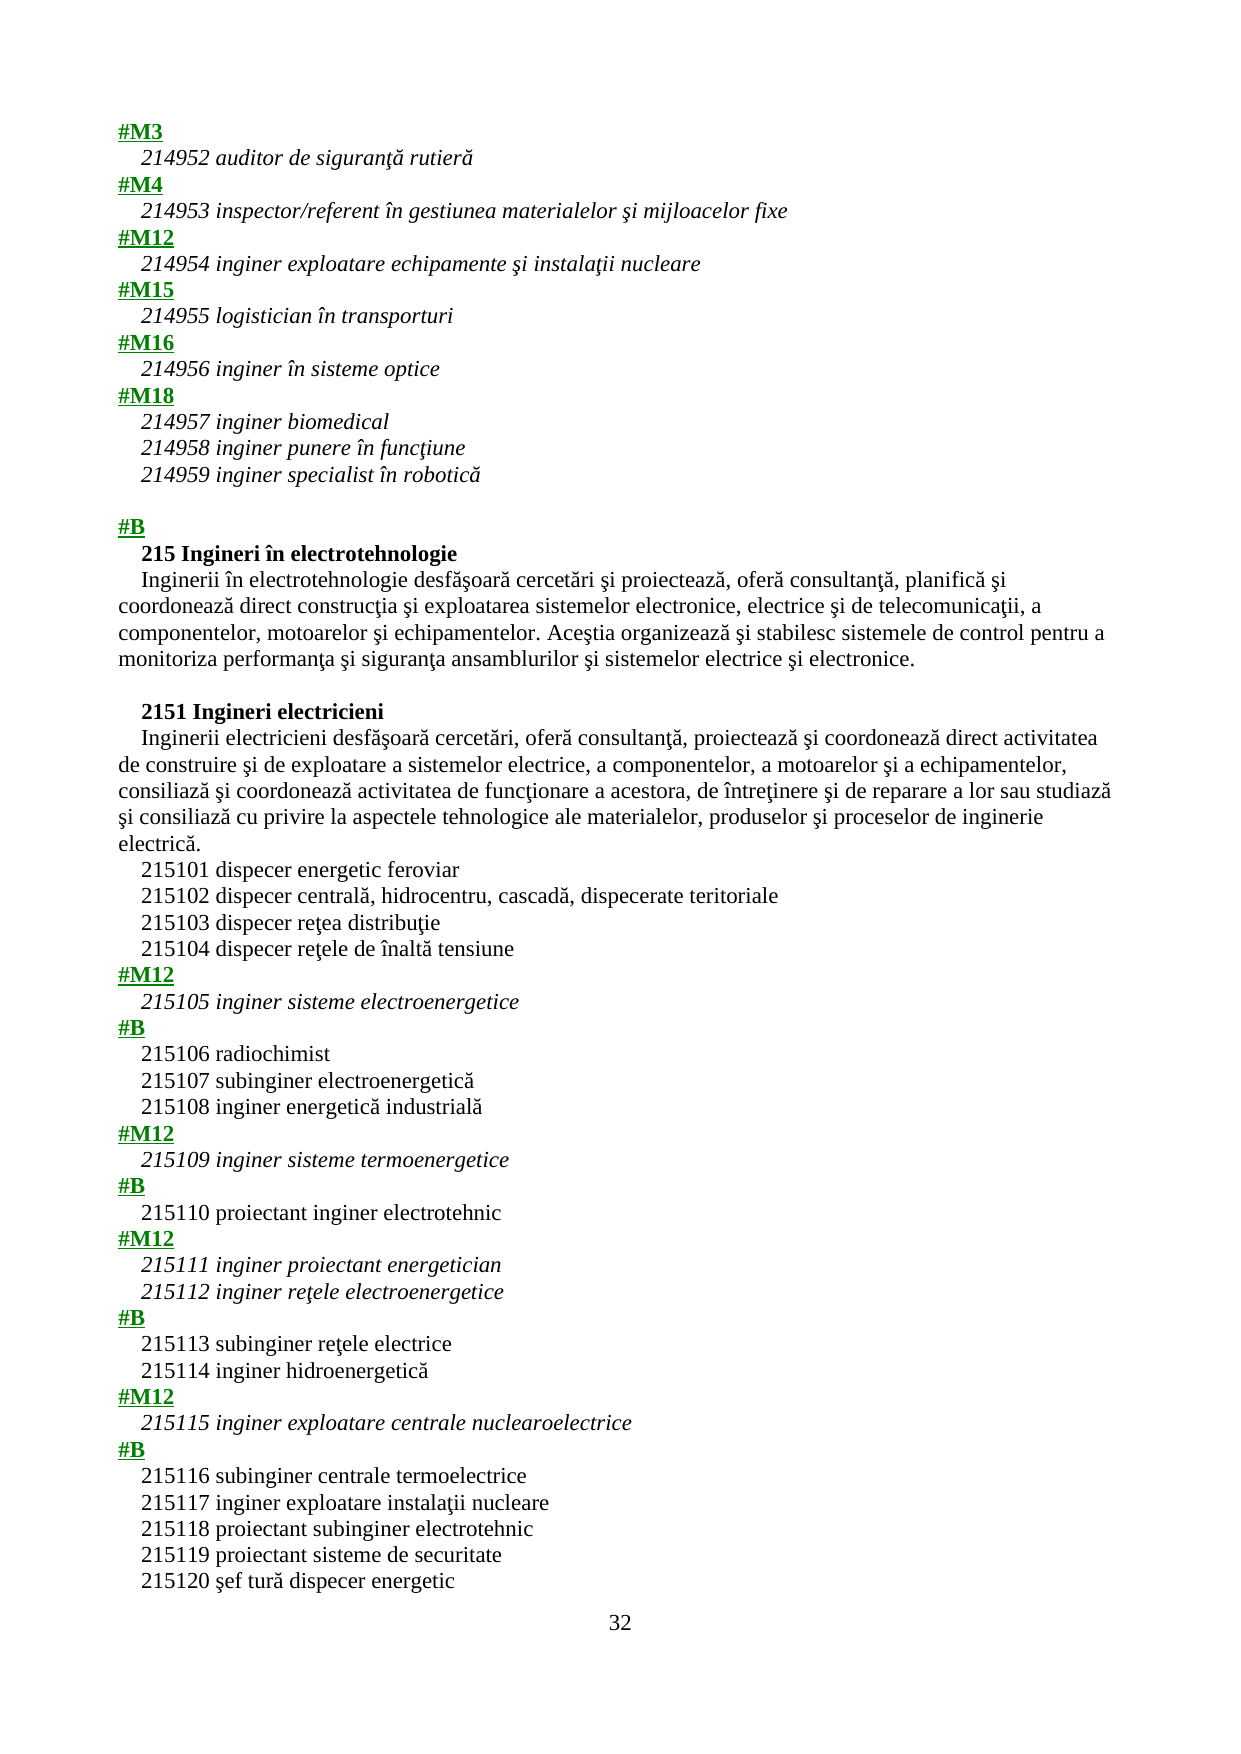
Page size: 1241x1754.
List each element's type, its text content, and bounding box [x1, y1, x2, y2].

text 2151 Ingineri electricieni [118, 698, 1122, 724]
text 214952 auditor de siguranţă rutieră [118, 144, 1122, 171]
text 215110 proiectant inginer electrotehnic [118, 1199, 1122, 1225]
text 215102 dispecer centrală, hidrocentru, cascadă, dispecerate teritoriale [118, 882, 1122, 909]
text 215111 inginer proiectant energetician [118, 1251, 1122, 1278]
text 214959 inginer specialist în robotică [118, 461, 1122, 487]
text 215113 subinginer reţele electrice [118, 1330, 1122, 1357]
text #M15 [118, 276, 1122, 303]
text #B [118, 1304, 1122, 1330]
text 214958 inginer punere în funcţiune [118, 434, 1122, 461]
text 215114 inginer hidroenergetică [118, 1357, 1122, 1383]
text 214956 inginer în sisteme optice [118, 355, 1122, 382]
text #M3 [118, 118, 1122, 144]
text 215112 inginer reţele electroenergetice [118, 1278, 1122, 1304]
text #B [118, 1172, 1122, 1199]
text 215108 inginer energetică industrială [118, 1093, 1122, 1119]
text 215116 subinginer centrale termoelectrice [118, 1462, 1122, 1488]
text Inginerii electricieni desfăşoară cercetări, oferă consultanţă, proiectează şi coordonează direct activitatea de construire şi de exploatare a sistemelor electrice, a componentelor, a motoarelor şi a echipamentelor, consiliază şi coordonează activitatea de funcţionare a acestora, de întreţinere şi de reparare a lor sau studiază şi consiliază cu privire la aspectele tehnologice ale materialelor, produselor şi proceselor de inginerie electrică. [118, 724, 1122, 856]
text 215104 dispecer reţele de înaltă tensiune [118, 935, 1122, 961]
text #M4 [118, 171, 1122, 197]
text #M12 [118, 961, 1122, 988]
text 215 Ingineri în electrotehnologie [118, 540, 1122, 566]
text 214953 inspector/referent în gestiunea materialelor şi mijloacelor fixe [118, 197, 1122, 223]
text #B [118, 1436, 1122, 1462]
text 214955 logistician în transporturi [118, 303, 1122, 329]
text 215118 proiectant subinginer electrotehnic [118, 1515, 1122, 1541]
text 215109 inginer sisteme termoenergetice [118, 1146, 1122, 1172]
text 215101 dispecer energetic feroviar [118, 856, 1122, 882]
text 215117 inginer exploatare instalaţii nucleare [118, 1488, 1122, 1515]
text 215107 subinginer electroenergetică [118, 1067, 1122, 1093]
text 215103 dispecer reţea distribuţie [118, 909, 1122, 935]
text 215120 şef tură dispecer energetic [118, 1568, 1122, 1594]
text 214954 inginer exploatare echipamente şi instalaţii nucleare [118, 250, 1122, 276]
text #M12 [118, 1383, 1122, 1409]
text #M18 [118, 382, 1122, 408]
text 215105 inginer sisteme electroenergetice [118, 988, 1122, 1014]
text Inginerii în electrotehnologie desfăşoară cercetări şi proiectează, oferă consultanţă, planifică şi coordonează direct construcţia şi exploatarea sistemelor electronice, electrice şi de telecomunicaţii, a componentelor, motoarelor şi echipamentelor. Aceştia organizează şi stabilesc sistemele de control pentru a monitoriza performanţa şi siguranţa ansamblurilor şi sistemelor electrice şi electronice. [118, 566, 1122, 672]
text #M12 [118, 1119, 1122, 1146]
text #M12 [118, 1225, 1122, 1251]
text 214957 inginer biomedical [118, 408, 1122, 434]
text #M12 [118, 223, 1122, 250]
text #B [118, 513, 1122, 540]
text #B [118, 1014, 1122, 1041]
text #M16 [118, 329, 1122, 355]
text 215106 radiochimist [118, 1041, 1122, 1067]
text 215119 proiectant sisteme de securitate [118, 1541, 1122, 1568]
text 215115 inginer exploatare centrale nuclearoelectrice [118, 1409, 1122, 1436]
